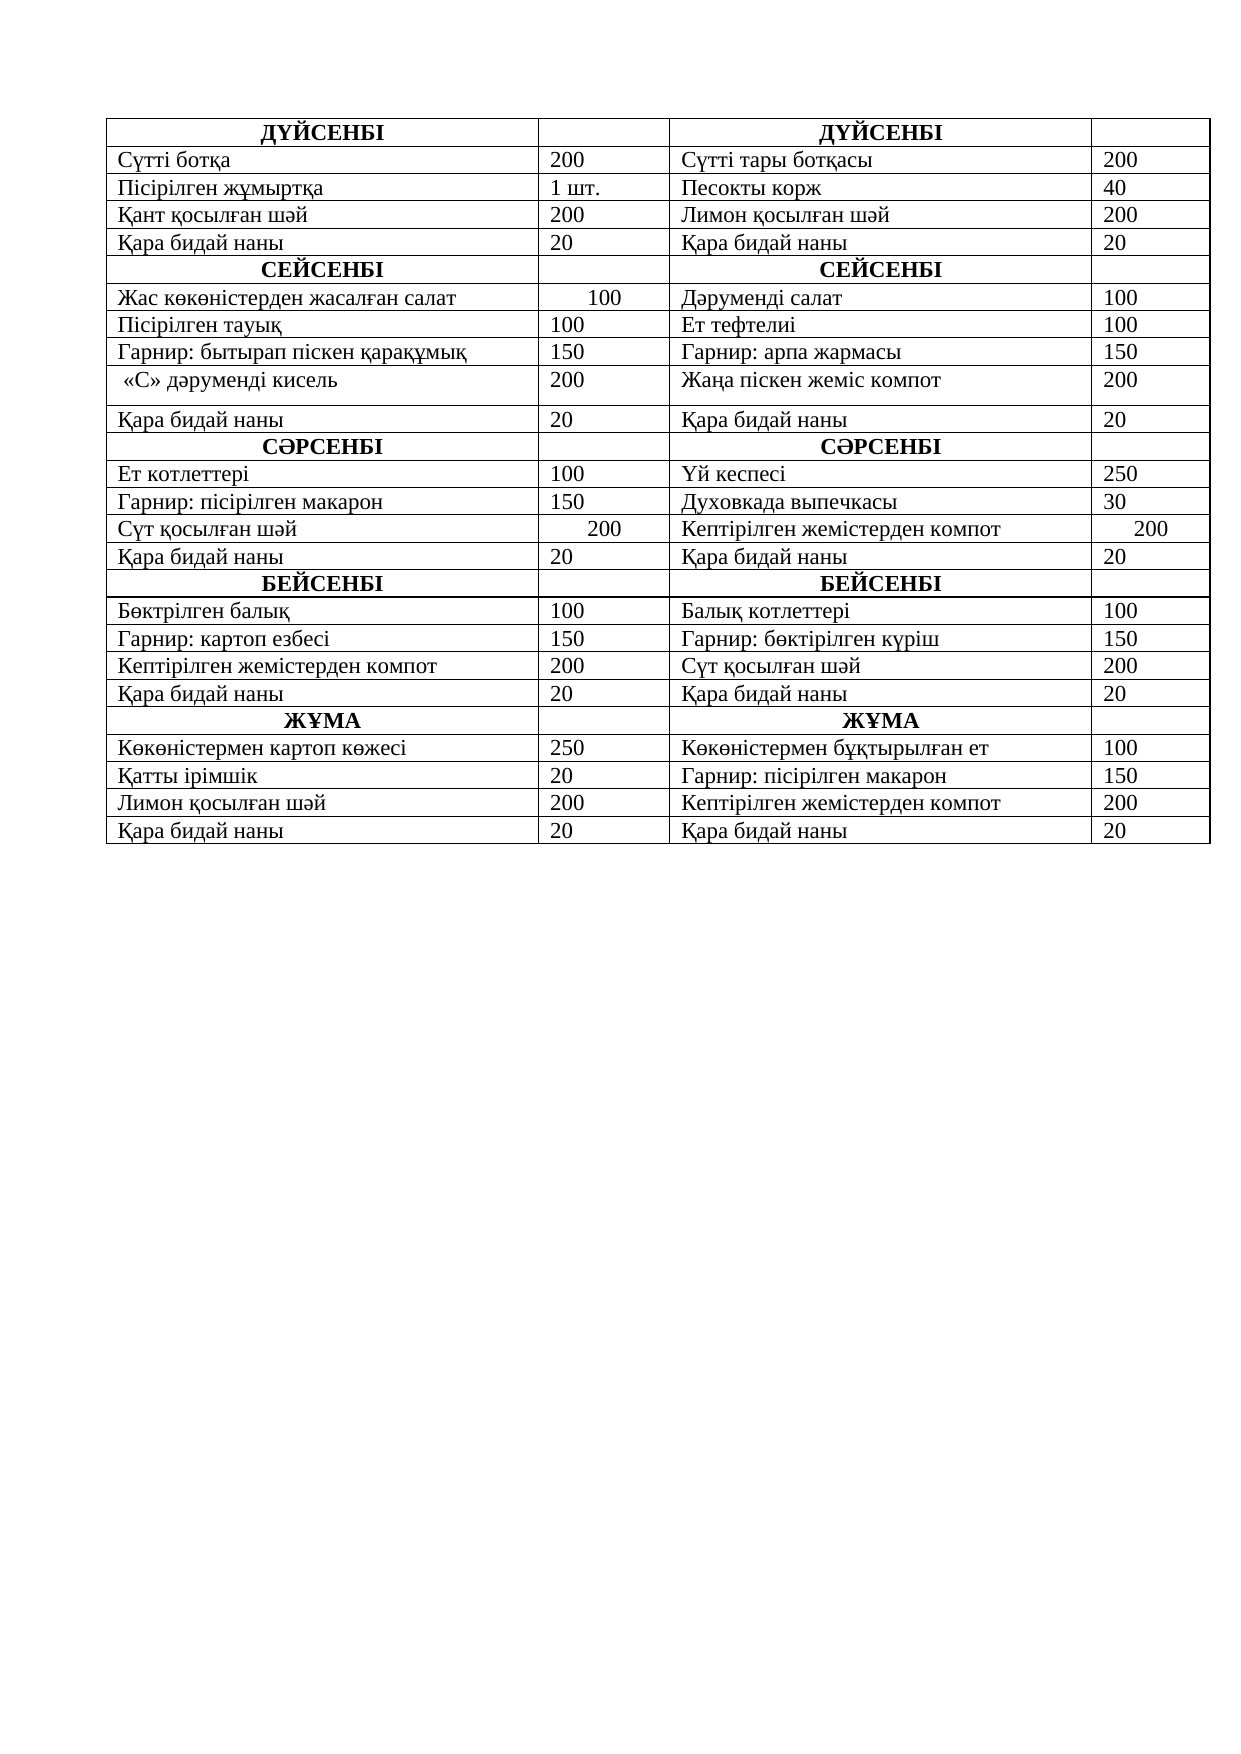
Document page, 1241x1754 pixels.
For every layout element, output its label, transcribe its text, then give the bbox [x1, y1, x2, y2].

table_cell Үй кеспесі [670, 461, 1091, 487]
table_cell 200 [1092, 201, 1209, 228]
table_cell 100 [1092, 735, 1209, 761]
table_cell 20 [1092, 406, 1209, 432]
table_cell Сүтті тары ботқасы [670, 147, 1091, 173]
table_cell 200 [539, 515, 669, 542]
table_cell Лимон қосылған шәй [107, 789, 538, 816]
table_cell Ет котлеттері [107, 461, 538, 487]
table_cell [539, 119, 669, 146]
table_cell 250 [1092, 461, 1209, 487]
table_cell [1092, 119, 1209, 146]
table_cell [1092, 433, 1209, 459]
table_cell [539, 433, 669, 459]
table_cell 200 [1092, 366, 1209, 405]
table_cell 40 [1092, 174, 1209, 200]
table_cell 20 [539, 817, 669, 843]
table_cell 150 [1092, 762, 1209, 788]
table_cell Қара бидай наны [670, 406, 1091, 432]
table_cell СӘРСЕНБІ [107, 433, 538, 459]
table_cell Гарнир: пісірілген макарон [670, 762, 1091, 788]
table_cell [1092, 707, 1209, 733]
table_cell Көкөністермен бұқтырылған ет [670, 735, 1091, 761]
table_cell 20 [539, 543, 669, 569]
table_cell Бөктрілген балық [107, 598, 538, 624]
table_cell Сүт қосылған шәй [670, 652, 1091, 679]
table_cell Лимон қосылған шәй [670, 201, 1091, 228]
table_cell Қара бидай наны [670, 229, 1091, 255]
table_cell 150 [539, 338, 669, 365]
table_cell Гарнир: бөктірілген күріш [670, 625, 1091, 651]
table_cell Кептірілген жемістерден компот [670, 515, 1091, 542]
table_cell Жас көкөністерден жасалған салат [107, 284, 538, 310]
table_cell 20 [539, 406, 669, 432]
table_cell СЕЙСЕНБІ [107, 256, 538, 282]
table_cell Духовкада выпечкасы [670, 488, 1091, 514]
table_cell ЖҰМА [670, 707, 1091, 733]
table_cell 150 [1092, 625, 1209, 651]
table_cell Песокты корж [670, 174, 1091, 200]
table_cell Кептірілген жемістерден компот [107, 652, 538, 679]
table_cell 250 [539, 735, 669, 761]
table_cell [539, 256, 669, 282]
table_cell Қара бидай наны [670, 680, 1091, 706]
table_cell 200 [539, 147, 669, 173]
table_cell ЖҰМА [107, 707, 538, 733]
table_cell СӘРСЕНБІ [670, 433, 1091, 459]
table_cell 150 [1092, 338, 1209, 365]
table_cell 30 [1092, 488, 1209, 514]
table_cell 1 шт. [539, 174, 669, 200]
table_cell 100 [539, 598, 669, 624]
table_cell Гарнир: пісірілген макарон [107, 488, 538, 514]
table_cell Пісірілген жұмыртқа [107, 174, 538, 200]
table_cell 20 [539, 229, 669, 255]
table_cell Қара бидай наны [107, 680, 538, 706]
table_cell Қатты ірімшік [107, 762, 538, 788]
table_cell Жаңа піскен жеміс компот [670, 366, 1091, 405]
table_cell [1092, 256, 1209, 282]
table_cell Сүтті ботқа [107, 147, 538, 173]
table_cell Қара бидай наны [107, 817, 538, 843]
table_cell Балық котлеттері [670, 598, 1091, 624]
table_cell 20 [1092, 680, 1209, 706]
table_cell Гарнир: бытырап піскен қарақұмық [107, 338, 538, 365]
table_cell 200 [539, 366, 669, 405]
table_cell 200 [1092, 789, 1209, 816]
table_cell Сүт қосылған шәй [107, 515, 538, 542]
table_cell 150 [539, 625, 669, 651]
table_cell 100 [1092, 598, 1209, 624]
table_cell 20 [539, 680, 669, 706]
table_cell [539, 570, 669, 596]
table_cell 20 [539, 762, 669, 788]
table_cell [539, 707, 669, 733]
table_cell 100 [1092, 284, 1209, 310]
table_cell Пісірілген тауық [107, 311, 538, 337]
table_cell БЕЙСЕНБІ [670, 570, 1091, 596]
table_cell ДҮЙСЕНБІ [670, 119, 1091, 146]
table_cell Гарнир: картоп езбесі [107, 625, 538, 651]
table_cell 200 [1092, 147, 1209, 173]
table_cell 150 [539, 488, 669, 514]
table_cell Қара бидай наны [670, 817, 1091, 843]
table_cell Қара бидай наны [107, 229, 538, 255]
table_cell Кептірілген жемістерден компот [670, 789, 1091, 816]
table_cell ДҮЙСЕНБІ [107, 119, 538, 146]
table_cell Ет тефтелиі [670, 311, 1091, 337]
table_cell 200 [539, 201, 669, 228]
table_cell Қара бидай наны [107, 543, 538, 569]
table_cell 200 [1092, 515, 1209, 542]
table_cell 20 [1092, 817, 1209, 843]
table_cell 200 [539, 652, 669, 679]
table_cell Қант қосылған шәй [107, 201, 538, 228]
table_cell Қара бидай наны [670, 543, 1091, 569]
table_cell 100 [539, 461, 669, 487]
table_cell 100 [1092, 311, 1209, 337]
table_cell Дәруменді салат [670, 284, 1091, 310]
table_cell Қара бидай наны [107, 406, 538, 432]
table_cell 200 [539, 789, 669, 816]
table_cell 20 [1092, 229, 1209, 255]
table_cell Көкөністермен картоп көжесі [107, 735, 538, 761]
table_cell 200 [1092, 652, 1209, 679]
table_cell 100 [539, 311, 669, 337]
table_cell 100 [539, 284, 669, 310]
table_cell СЕЙСЕНБІ [670, 256, 1091, 282]
table_cell [1092, 570, 1209, 596]
table_cell 20 [1092, 543, 1209, 569]
table_cell «С» дәруменді кисель [107, 366, 538, 405]
table_cell Гарнир: арпа жармасы [670, 338, 1091, 365]
table_cell БЕЙСЕНБІ [107, 570, 538, 596]
